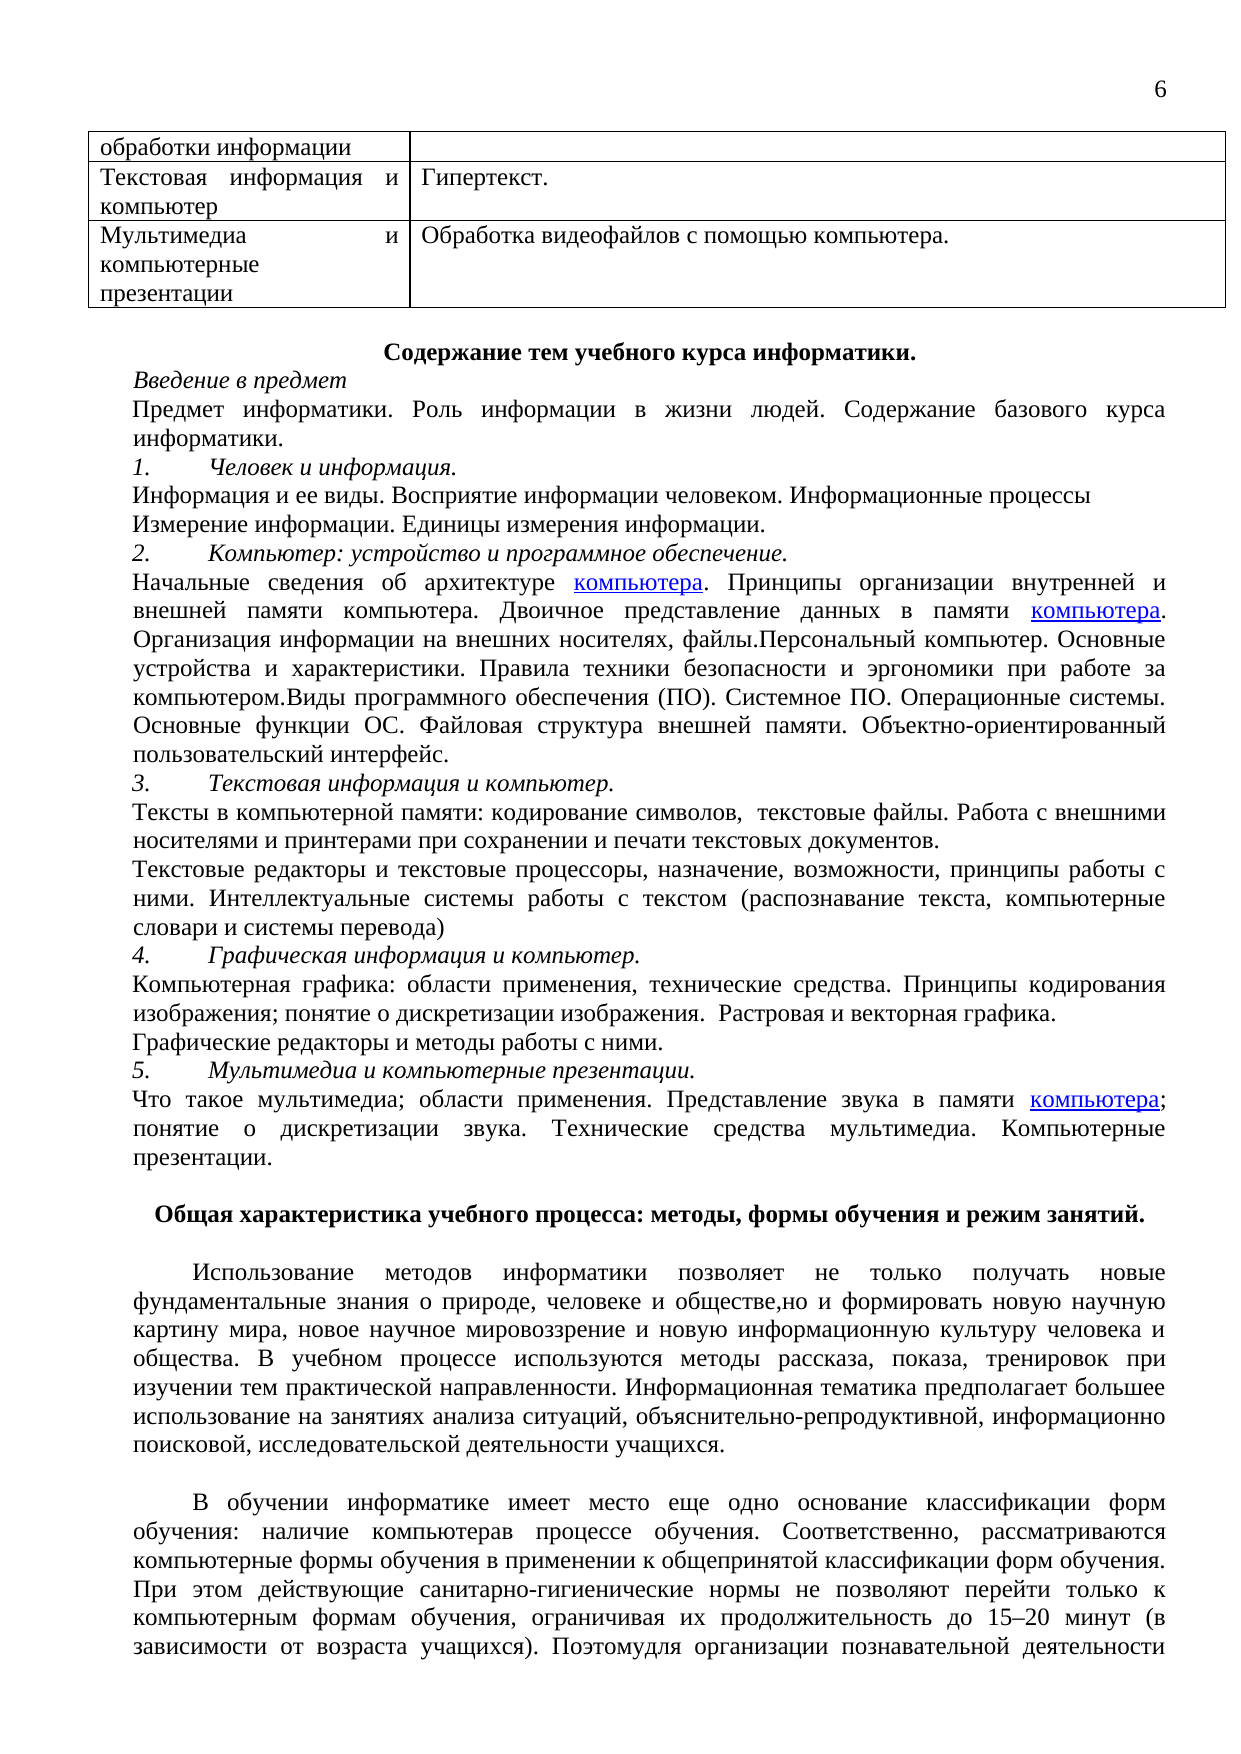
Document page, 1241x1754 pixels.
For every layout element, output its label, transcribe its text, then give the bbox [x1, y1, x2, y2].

text Предмет информатики. Роль информации в жизни людей. Содержание базового курса информатики. [132, 394, 1167, 452]
text Содержание тем учебного курса информатики. [133, 337, 1167, 365]
text Графические редакторы и методы работы с ними. [132, 1027, 1167, 1055]
list Графическая информация и компьютер. [132, 940, 1167, 969]
text Общая характеристика учебного процесса: методы, формы обучения и режим занятий. [133, 1199, 1167, 1228]
text Что такое мультимедиа; области применения. Представление звука в памяти компьютера; понятие о дискретизации звука. Технические средства мультимедиа. Компьютерные презентации. [132, 1084, 1167, 1170]
table_cell Гипертекст. [411, 162, 1225, 219]
text Компьютерная графика: области применения, технические средства. Принципы кодирования изображения; понятие о дискретизации изображения. Растровая и векторная графика. [132, 969, 1167, 1027]
text Текстовые редакторы и текстовые процессоры, назначение, возможности, принципы работы с ними. Интеллектуальные системы работы с текстом (распознавание текста, компьютерные словари и системы перевода) [132, 854, 1167, 940]
table_cell Обработка видеофайлов с помощью компьютера. [411, 221, 1225, 307]
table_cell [89, 132, 409, 161]
text Информация и ее виды. Восприятие информации человеком. Информационные процессы [132, 480, 1167, 509]
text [133, 1487, 1167, 1660]
list Мультимедиа и компьютерные презентации. [132, 1055, 1167, 1084]
list Текстовая информация и компьютер. [132, 768, 1167, 797]
text Измерение информации. Единицы измерения информации. [132, 509, 1167, 538]
text Использование методов информатики позволяет не только получать новые фундаментальные знания о природе, человеке и обществе,но и формировать новую научную картину мира, новое научное мировоззрение и новую информационную культуру человека и общества. В учебном процессе используются методы рассказа, показа, тренировок при изучении тем практической направленности. Информационная тематика предполагает большее использование на занятиях анализа ситуаций, объяснительно-репродуктивной, информационно поисковой, исследовательской деятельности учащихся. [133, 1257, 1167, 1458]
text Тексты в компьютерной памяти: кодирование символов, текстовые файлы. Работа с внешними носителями и принтерами при сохранении и печати текстовых документов. [132, 797, 1167, 854]
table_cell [411, 132, 1225, 161]
table_cell Текстовая информация и компьютер [89, 162, 409, 219]
list Человек и информация. [132, 452, 1167, 480]
list Компьютер: устройство и программное обеспечение. [132, 538, 1167, 567]
text Начальные сведения об архитектуре компьютера. Принципы организации внутренней и внешней памяти компьютера. Двоичное представление данных в памяти компьютера. Организация информации на внешних носителях, файлы.Персональный компьютер. Основные устройства и характеристики. Правила техники безопасности и эргономики при работе за компьютером.Виды программного обеспечения (ПО). Системное ПО. Операционные системы. Основные функции ОС. Файловая структура внешней памяти. Объектно-ориентированный пользовательский интерфейс. [132, 567, 1167, 768]
table_cell Мультимедиа и компьютерные презентации [89, 221, 409, 307]
text Введение в предмет [133, 365, 1167, 394]
